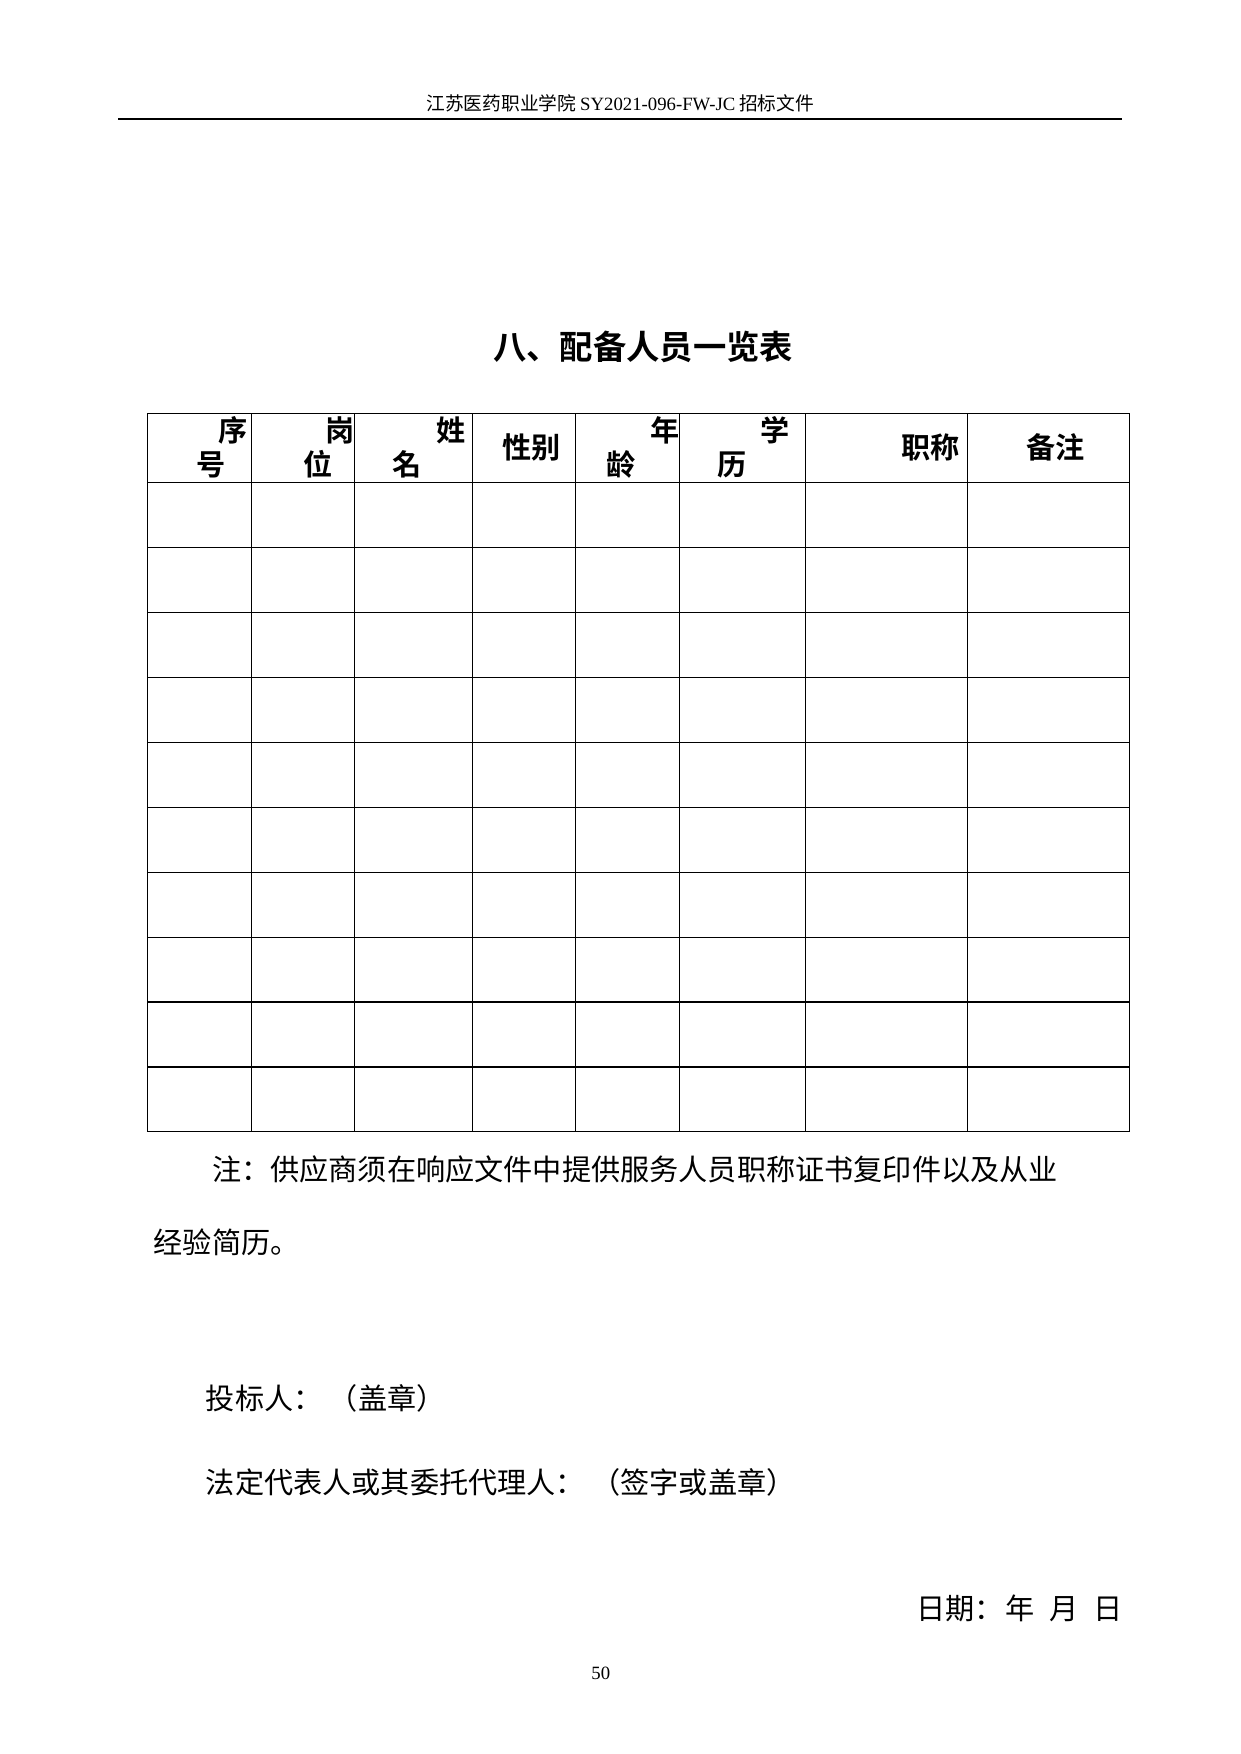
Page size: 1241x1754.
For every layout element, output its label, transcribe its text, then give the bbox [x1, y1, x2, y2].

table_cell [473, 483, 575, 547]
table_cell [576, 808, 679, 872]
table_cell [355, 873, 472, 937]
table_cell [252, 678, 354, 742]
table_cell [252, 613, 354, 677]
table_header 岗位 [252, 414, 354, 482]
table_cell [473, 678, 575, 742]
table_cell [968, 613, 1129, 677]
table_cell [473, 1003, 575, 1066]
table_header 序号 [148, 414, 251, 482]
table_cell [680, 613, 805, 677]
table_cell [806, 548, 967, 612]
table_cell [148, 483, 251, 547]
table_cell [576, 548, 679, 612]
table_header 备注 [968, 414, 1129, 482]
table_cell [680, 483, 805, 547]
table_cell [148, 1068, 251, 1131]
table_cell [148, 873, 251, 937]
table_cell [968, 873, 1129, 937]
table_header 性别 [473, 414, 575, 482]
table_cell [968, 678, 1129, 742]
table_cell [252, 873, 354, 937]
text 日期： 年 月 日 [203, 1586, 1122, 1628]
table_cell [680, 808, 805, 872]
table_cell [355, 613, 472, 677]
table_cell [806, 808, 967, 872]
table_cell [968, 483, 1129, 547]
text 法定代表人或其委托代理人： （签字或盖章） [118, 1459, 1122, 1502]
table_cell [148, 548, 251, 612]
table_cell [252, 808, 354, 872]
table_cell [473, 808, 575, 872]
table_cell [680, 548, 805, 612]
table_cell [968, 938, 1129, 1001]
table_header 学历 [680, 414, 805, 482]
table_cell [680, 1068, 805, 1131]
table_cell [968, 1003, 1129, 1066]
table_cell [355, 808, 472, 872]
table_cell [806, 938, 967, 1001]
table_cell [252, 1003, 354, 1066]
text 投标人： （盖章） [118, 1375, 1122, 1418]
table_header 年龄 [576, 414, 679, 482]
table_cell [576, 938, 679, 1001]
table_cell [252, 483, 354, 547]
text 注：供应商须在响应文件中提供服务人员职称证书复印件以及从业经验简历。 [153, 1147, 1076, 1262]
table_cell [968, 548, 1129, 612]
table_cell [355, 1003, 472, 1066]
table_cell [680, 1003, 805, 1066]
table_cell [355, 938, 472, 1001]
table_cell [252, 1068, 354, 1131]
text 八、配备人员一览表 [118, 321, 1122, 369]
table_cell [680, 678, 805, 742]
table_cell [968, 1068, 1129, 1131]
table_cell [252, 743, 354, 807]
table_cell [576, 1068, 679, 1131]
table_cell [473, 873, 575, 937]
table_cell [680, 873, 805, 937]
table_cell [473, 938, 575, 1001]
table_cell [148, 938, 251, 1001]
table_cell [576, 743, 679, 807]
table_cell [252, 548, 354, 612]
table_cell [806, 678, 967, 742]
table_cell [473, 1068, 575, 1131]
table_header 姓名 [355, 414, 472, 482]
table_cell [355, 1068, 472, 1131]
table_cell [148, 808, 251, 872]
table_cell [355, 743, 472, 807]
table_cell [680, 743, 805, 807]
table_cell [355, 483, 472, 547]
table_cell [576, 873, 679, 937]
table_cell [473, 613, 575, 677]
table_cell [148, 613, 251, 677]
table_cell [252, 938, 354, 1001]
table_cell [968, 808, 1129, 872]
table_cell [355, 548, 472, 612]
table_cell [968, 743, 1129, 807]
table_cell [806, 483, 967, 547]
table_cell [806, 1003, 967, 1066]
table_cell [576, 678, 679, 742]
table_cell [806, 743, 967, 807]
table_cell [576, 1003, 679, 1066]
table_cell [473, 548, 575, 612]
table_cell [148, 1003, 251, 1066]
table_cell [576, 483, 679, 547]
table_cell [576, 613, 679, 677]
table_cell [806, 1068, 967, 1131]
table_cell [473, 743, 575, 807]
table_cell [806, 873, 967, 937]
table_cell [680, 938, 805, 1001]
table_cell [355, 678, 472, 742]
table_header 职称 [806, 414, 967, 482]
table_cell [148, 743, 251, 807]
table_cell [806, 613, 967, 677]
table_cell [148, 678, 251, 742]
